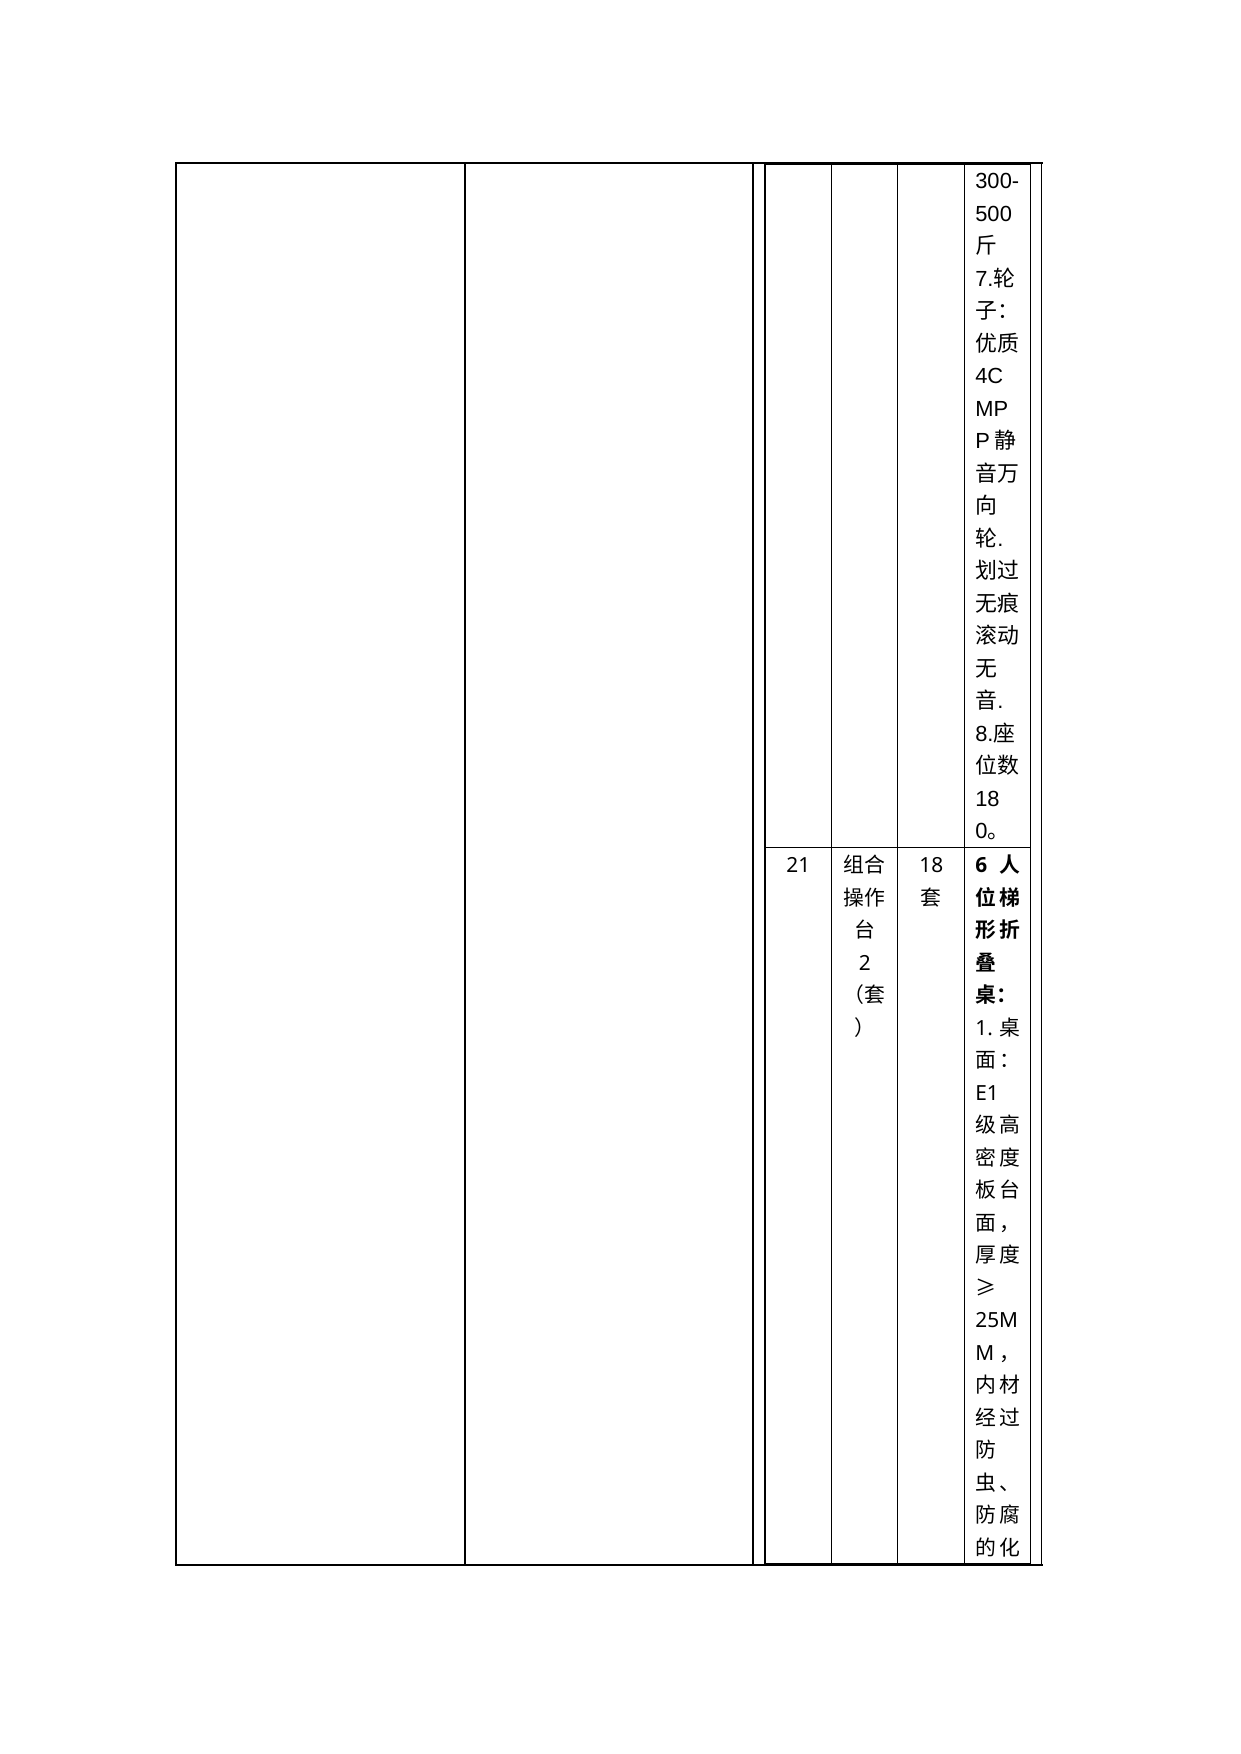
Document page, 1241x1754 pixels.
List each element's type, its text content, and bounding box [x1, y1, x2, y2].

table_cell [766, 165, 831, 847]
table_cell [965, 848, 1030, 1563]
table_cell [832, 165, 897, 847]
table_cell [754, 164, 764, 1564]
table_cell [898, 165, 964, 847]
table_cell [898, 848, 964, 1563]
table_cell [177, 164, 464, 1564]
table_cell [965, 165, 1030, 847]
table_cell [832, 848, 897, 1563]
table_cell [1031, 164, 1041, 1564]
table_cell 1 [466, 164, 752, 1564]
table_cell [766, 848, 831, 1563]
